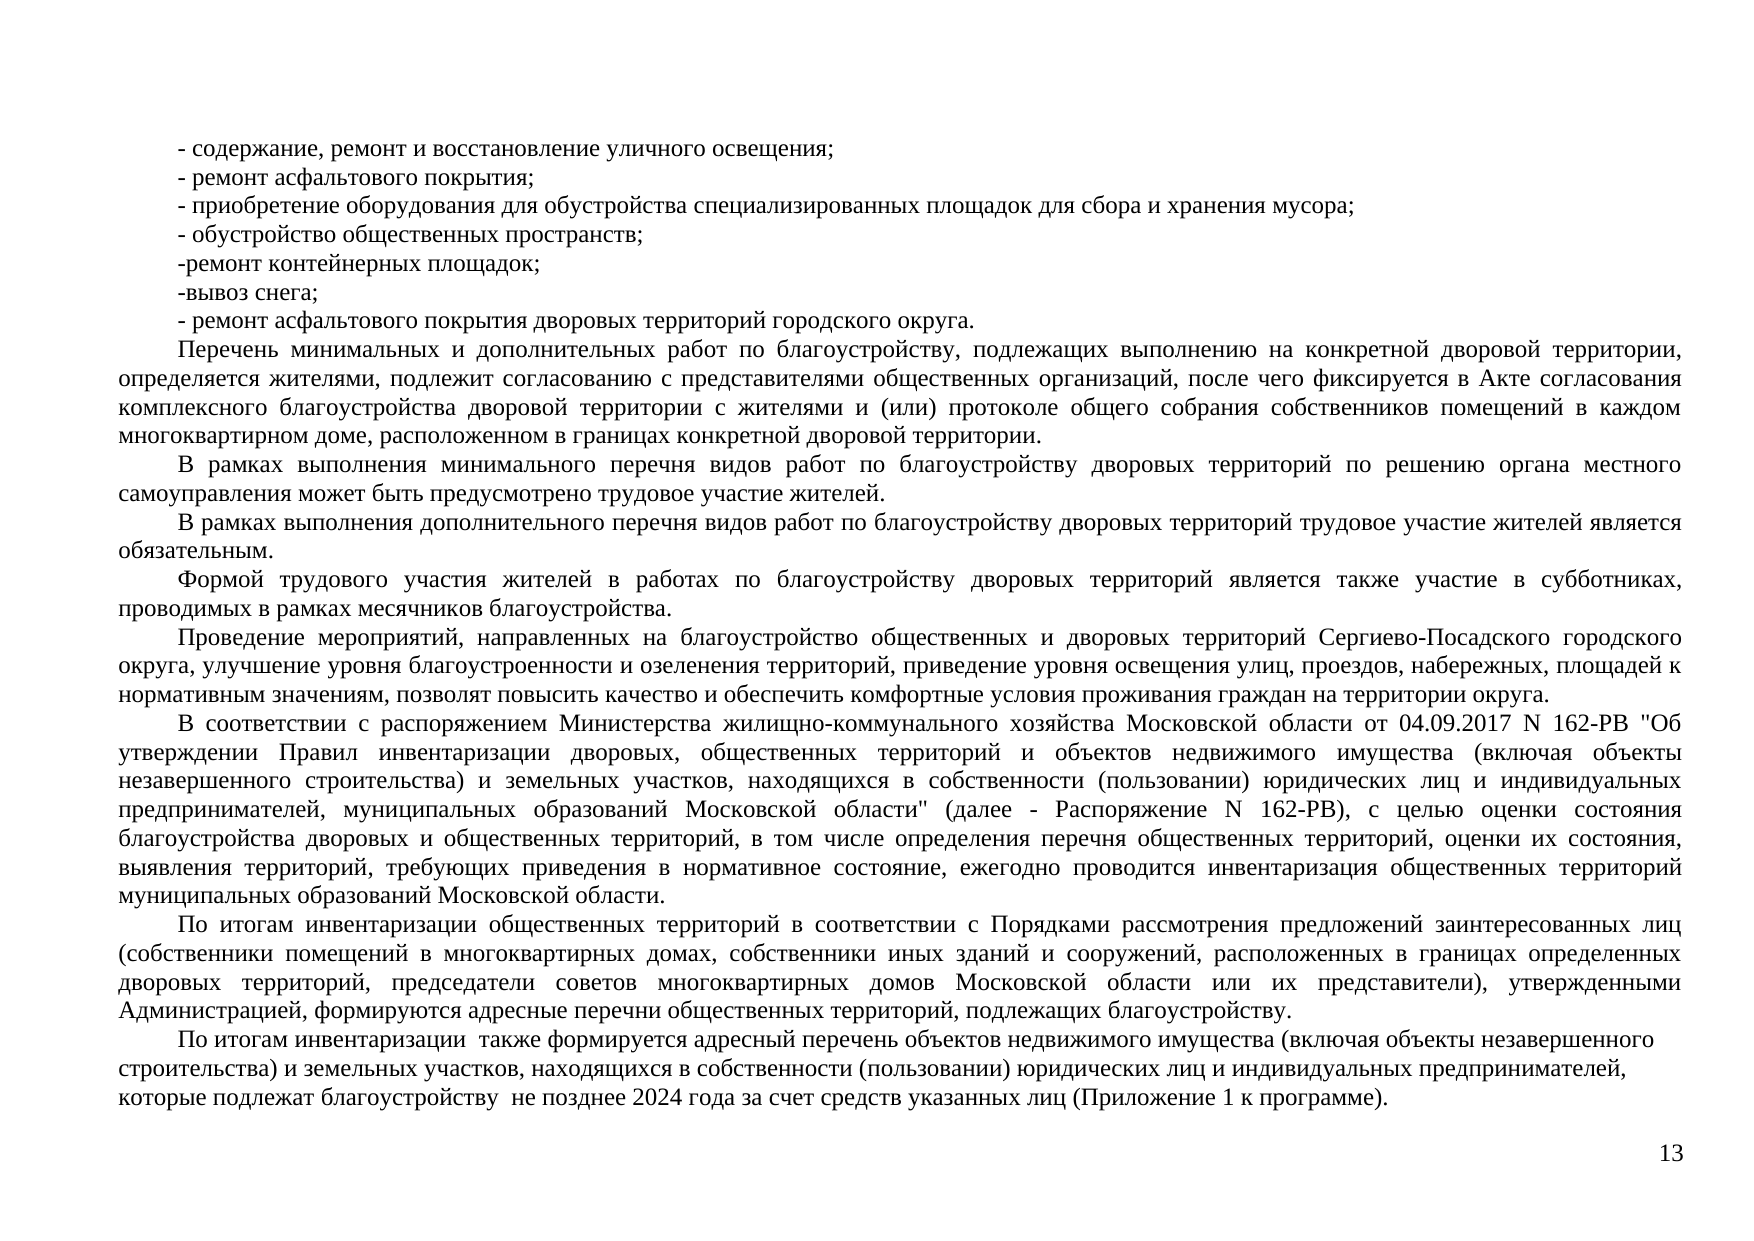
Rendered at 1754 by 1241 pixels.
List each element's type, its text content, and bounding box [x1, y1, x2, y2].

text -ремонт контейнерных площадок; [118, 248, 1683, 277]
text Формой трудового участия жителей в работах по благоустройству дворовых территорий является также участие в субботниках, проводимых в рамках месячников благоустройства. [118, 564, 1683, 622]
text В рамках выполнения дополнительного перечня видов работ по благоустройству дворовых территорий трудовое участие жителей является обязательным. [118, 507, 1683, 564]
text - приобретение оборудования для обустройства специализированных площадок для сбора и хранения мусора; [118, 190, 1683, 219]
text Перечень минимальных и дополнительных работ по благоустройству, подлежащих выполнению на конкретной дворовой территории, определяется жителями, подлежит согласованию с представителями общественных организаций, после чего фиксируется в Акте согласования комплексного благоустройства дворовой территории с жителями и (или) протоколе общего собрания собственников помещений в каждом многоквартирном доме, расположенном в границах конкретной дворовой территории. [118, 334, 1683, 449]
text В рамках выполнения минимального перечня видов работ по благоустройству дворовых территорий по решению органа местного самоуправления может быть предусмотрено трудовое участие жителей. [118, 449, 1683, 507]
text По итогам инвентаризации общественных территорий в соответствии с Порядками рассмотрения предложений заинтересованных лиц (собственники помещений в многоквартирных домах, собственники иных зданий и сооружений, расположенных в границах определенных дворовых территорий, председатели советов многоквартирных домов Московской области или их представители), утвержденными Администрацией, формируются адресные перечни общественных территорий, подлежащих благоустройству. [118, 909, 1683, 1024]
text По итогам инвентаризации также формируется адресный перечень объектов недвижимого имущества (включая объекты незавершенного строительства) и земельных участков, находящихся в собственности (пользовании) юридических лиц и индивидуальных предпринимателей, которые подлежат благоустройству не позднее 2024 года за счет средств указанных лиц (Приложение 1 к программе). [118, 1024, 1683, 1110]
text - ремонт асфальтового покрытия дворовых территорий городского округа. [118, 305, 1683, 334]
text - обустройство общественных пространств; [118, 219, 1683, 248]
text - ремонт асфальтового покрытия; [118, 162, 1683, 190]
text Проведение мероприятий, направленных на благоустройство общественных и дворовых территорий Сергиево-Посадского городского округа, улучшение уровня благоустроенности и озеленения территорий, приведение уровня освещения улиц, проездов, набережных, площадей к нормативным значениям, позволят повысить качество и обеспечить комфортные условия проживания граждан на территории округа. [118, 622, 1683, 708]
text -вывоз снега; [118, 277, 1683, 305]
text В соответствии с распоряжением Министерства жилищно-коммунального хозяйства Московской области от 04.09.2017 N 162-РВ "Об утверждении Правил инвентаризации дворовых, общественных территорий и объектов недвижимого имущества (включая объекты незавершенного строительства) и земельных участков, находящихся в собственности (пользовании) юридических лиц и индивидуальных предпринимателей, муниципальных образований Московской области" (далее - Распоряжение N 162-РВ), с целью оценки состояния благоустройства дворовых и общественных территорий, в том числе определения перечня общественных территорий, оценки их состояния, выявления территорий, требующих приведения в нормативное состояние, ежегодно проводится инвентаризация общественных территорий муниципальных образований Московской области. [118, 708, 1683, 909]
text - содержание, ремонт и восстановление уличного освещения; [118, 133, 1683, 162]
